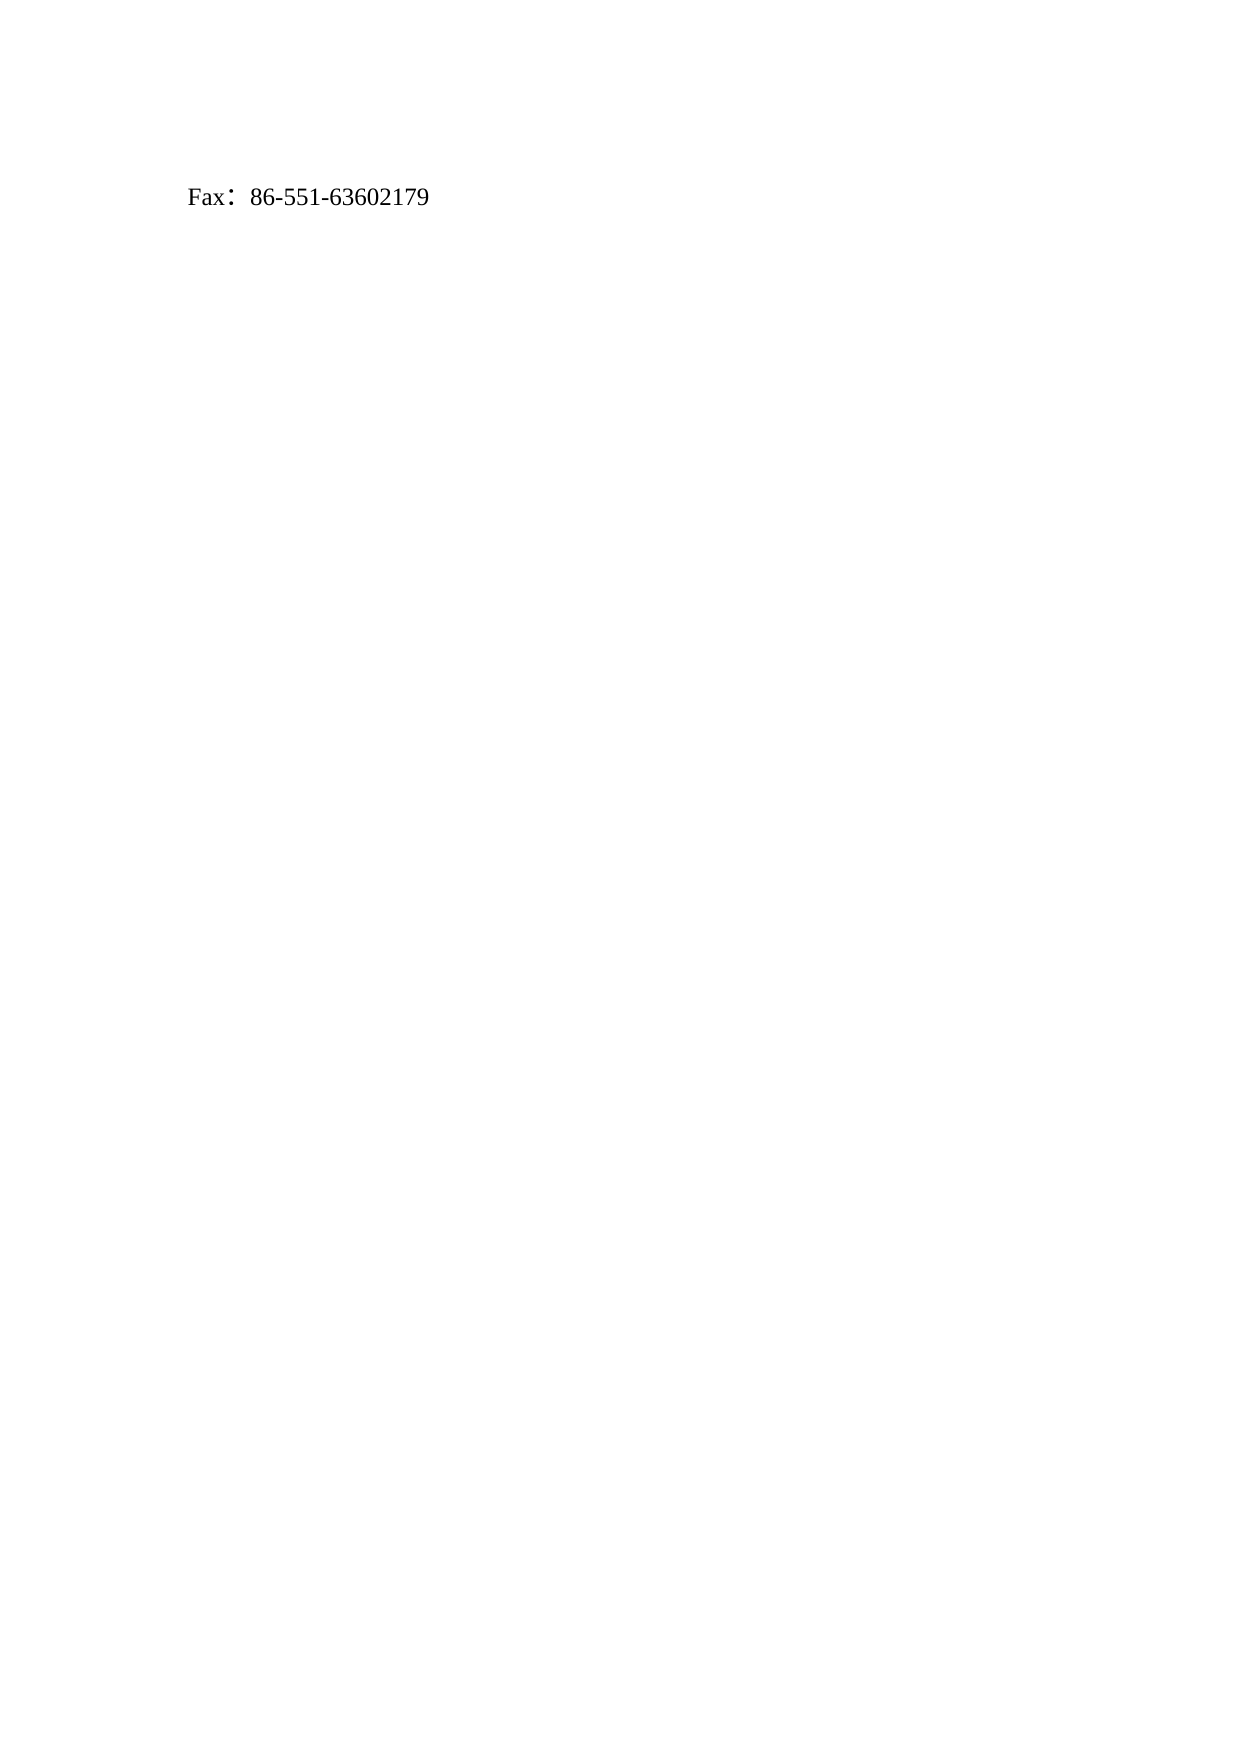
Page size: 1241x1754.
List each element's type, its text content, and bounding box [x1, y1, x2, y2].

text Fax：86-551-63602179 [187, 162, 1053, 227]
